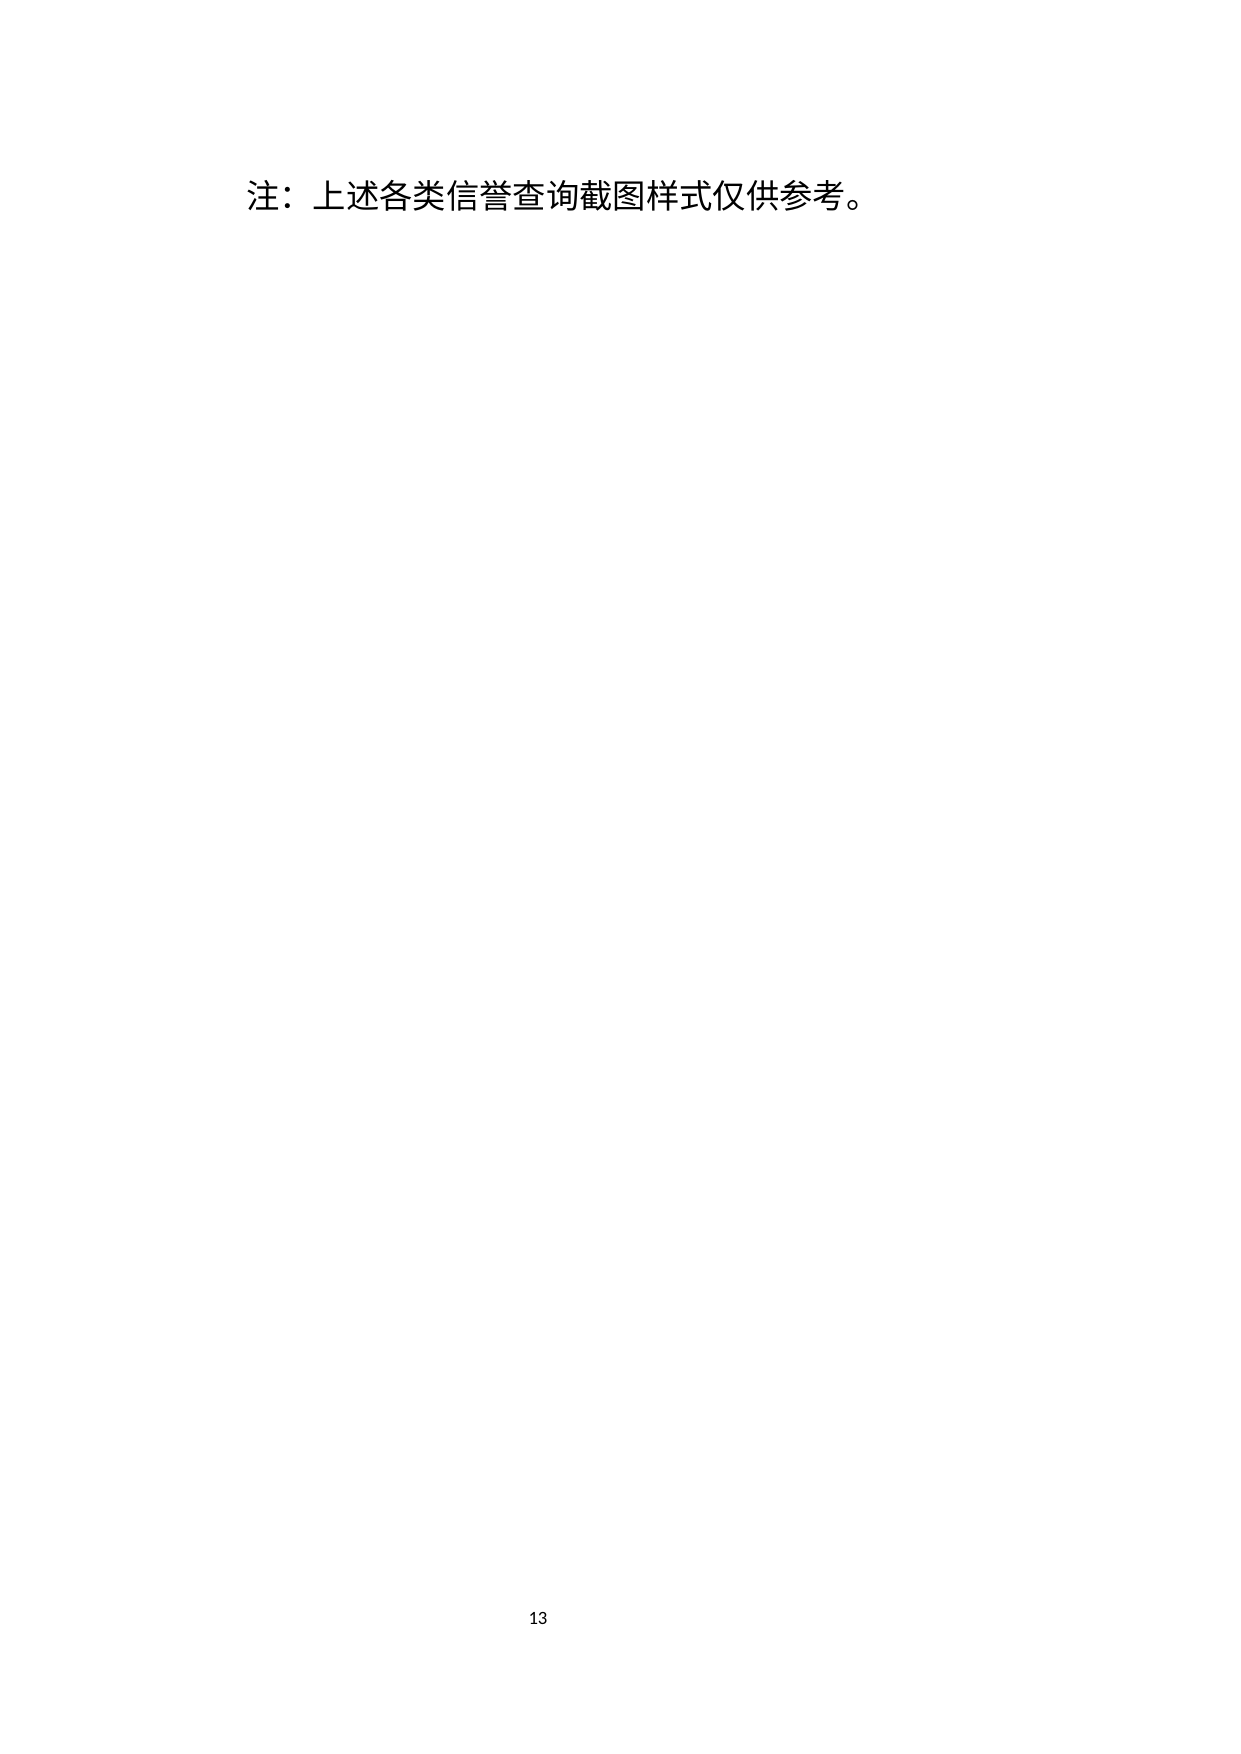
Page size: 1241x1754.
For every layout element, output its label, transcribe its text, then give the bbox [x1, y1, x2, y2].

text 注：上述各类信誉查询截图样式仅供参考。 [187, 162, 1053, 227]
